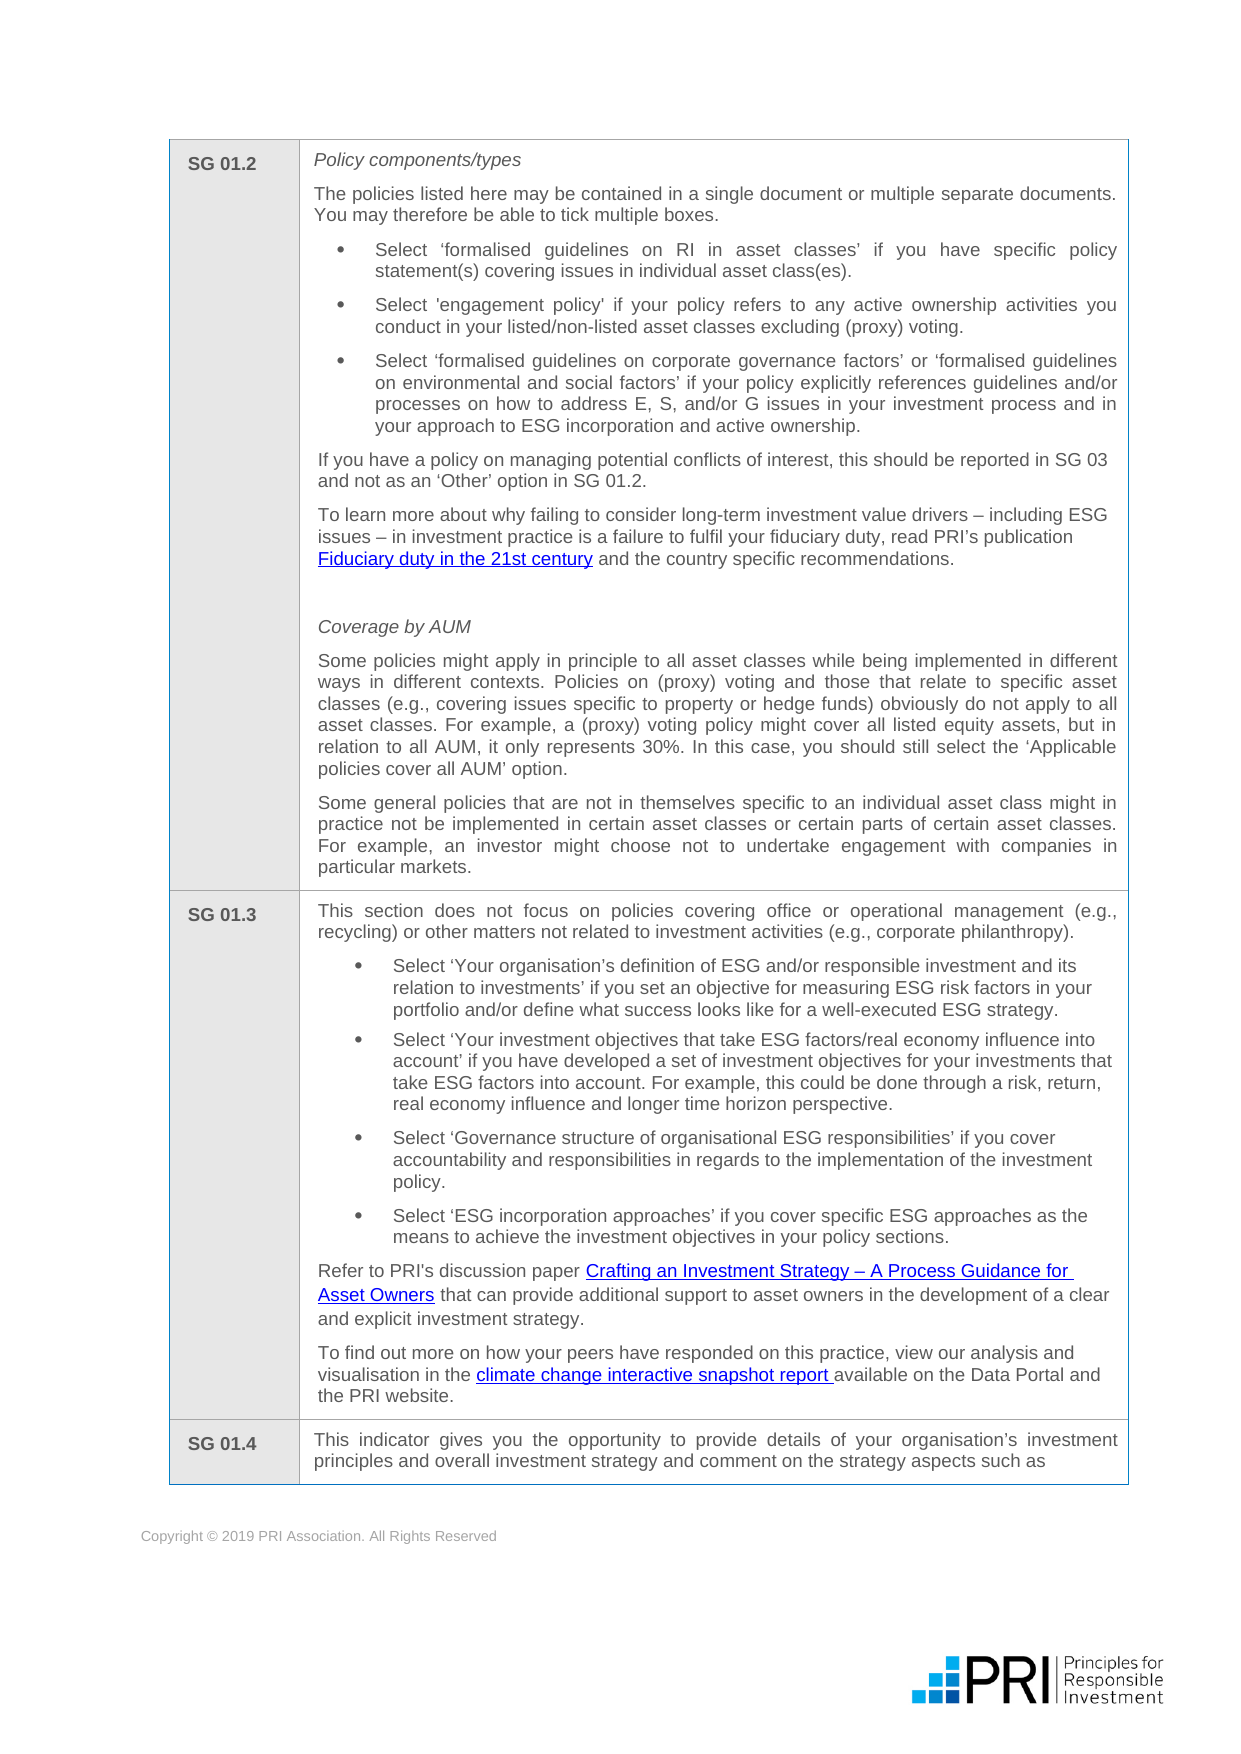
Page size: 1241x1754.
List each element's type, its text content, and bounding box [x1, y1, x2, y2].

table_cell SG 01.3 [170, 891, 299, 1419]
table_cell SG 01.2 [170, 140, 299, 890]
table_cell This section does not focus on policies covering office or operational management (e.g., recycling) or other matters not related to investment activities (e.g., corporate philanthropy). Select ‘Your organisation’s definition of ESG and/or responsible investment and its relation to investments’ if you set an objective for measuring ESG risk factors in your portfolio and/or define what success looks like for a well-executed ESG strategy. Select ‘Your investment objectives that take ESG factors/real economy influence into account’ if you have developed a set of investment objectives for your investments that take ESG factors into account. For example, this could be done through a risk, return, real economy influence and longer time horizon perspective. Select ‘Governance structure of organisational ESG responsibilities’ if you cover accountability and responsibilities in regards to the implementation of the investment policy. Select ‘ESG incorporation approaches’ if you cover specific ESG approaches as the means to achieve the investment objectives in your policy sections. Refer to PRI's discussion paper Crafting an Investment Strategy – A Process Guidance for Asset Owners that can provide additional support to asset owners in the development of a clear and explicit investment strategy. To find out more on how your peers have responded on this practice, view our analysis and visualisation in the climate change interactive snapshot report available on the Data Portal and the PRI website. [300, 891, 1128, 1419]
table_cell SG 01.4 [170, 1420, 299, 1484]
picture [616, 1581, 1241, 1754]
table_cell Policy components/types The policies listed here may be contained in a single document or multiple separate documents. You may therefore be able to tick multiple boxes. Select ‘formalised guidelines on RI in asset classes’ if you have specific policy statement(s) covering issues in individual asset class(es). Select 'engagement policy' if your policy refers to any active ownership activities you conduct in your listed/non-listed asset classes excluding (proxy) voting. Select ‘formalised guidelines on corporate governance factors’ or ‘formalised guidelines on environmental and social factors’ if your policy explicitly references guidelines and/or processes on how to address E, S, and/or G issues in your investment process and in your approach to ESG incorporation and active ownership. If you have a policy on managing potential conflicts of interest, this should be reported in SG 03 and not as an ‘Other’ option in SG 01.2. To learn more about why failing to consider long-term investment value drivers – including ESG issues – in investment practice is a failure to fulfil your fiduciary duty, read PRI’s publication Fiduciary duty in the 21st century and the country specific recommendations. Coverage by AUM Some policies might apply in principle to all asset classes while being implemented in different ways in different contexts. Policies on (proxy) voting and those that relate to specific asset classes (e.g., covering issues specific to property or hedge funds) obviously do not apply to all asset classes. For example, a (proxy) voting policy might cover all listed equity assets, but in relation to all AUM, it only represents 30%. In this case, you should still select the ‘Applicable policies cover all AUM’ option. Some general policies that are not in themselves specific to an individual asset class might in practice not be implemented in certain asset classes or certain parts of certain asset classes. For example, an investor might choose not to undertake engagement with companies in particular markets. [300, 140, 1128, 890]
